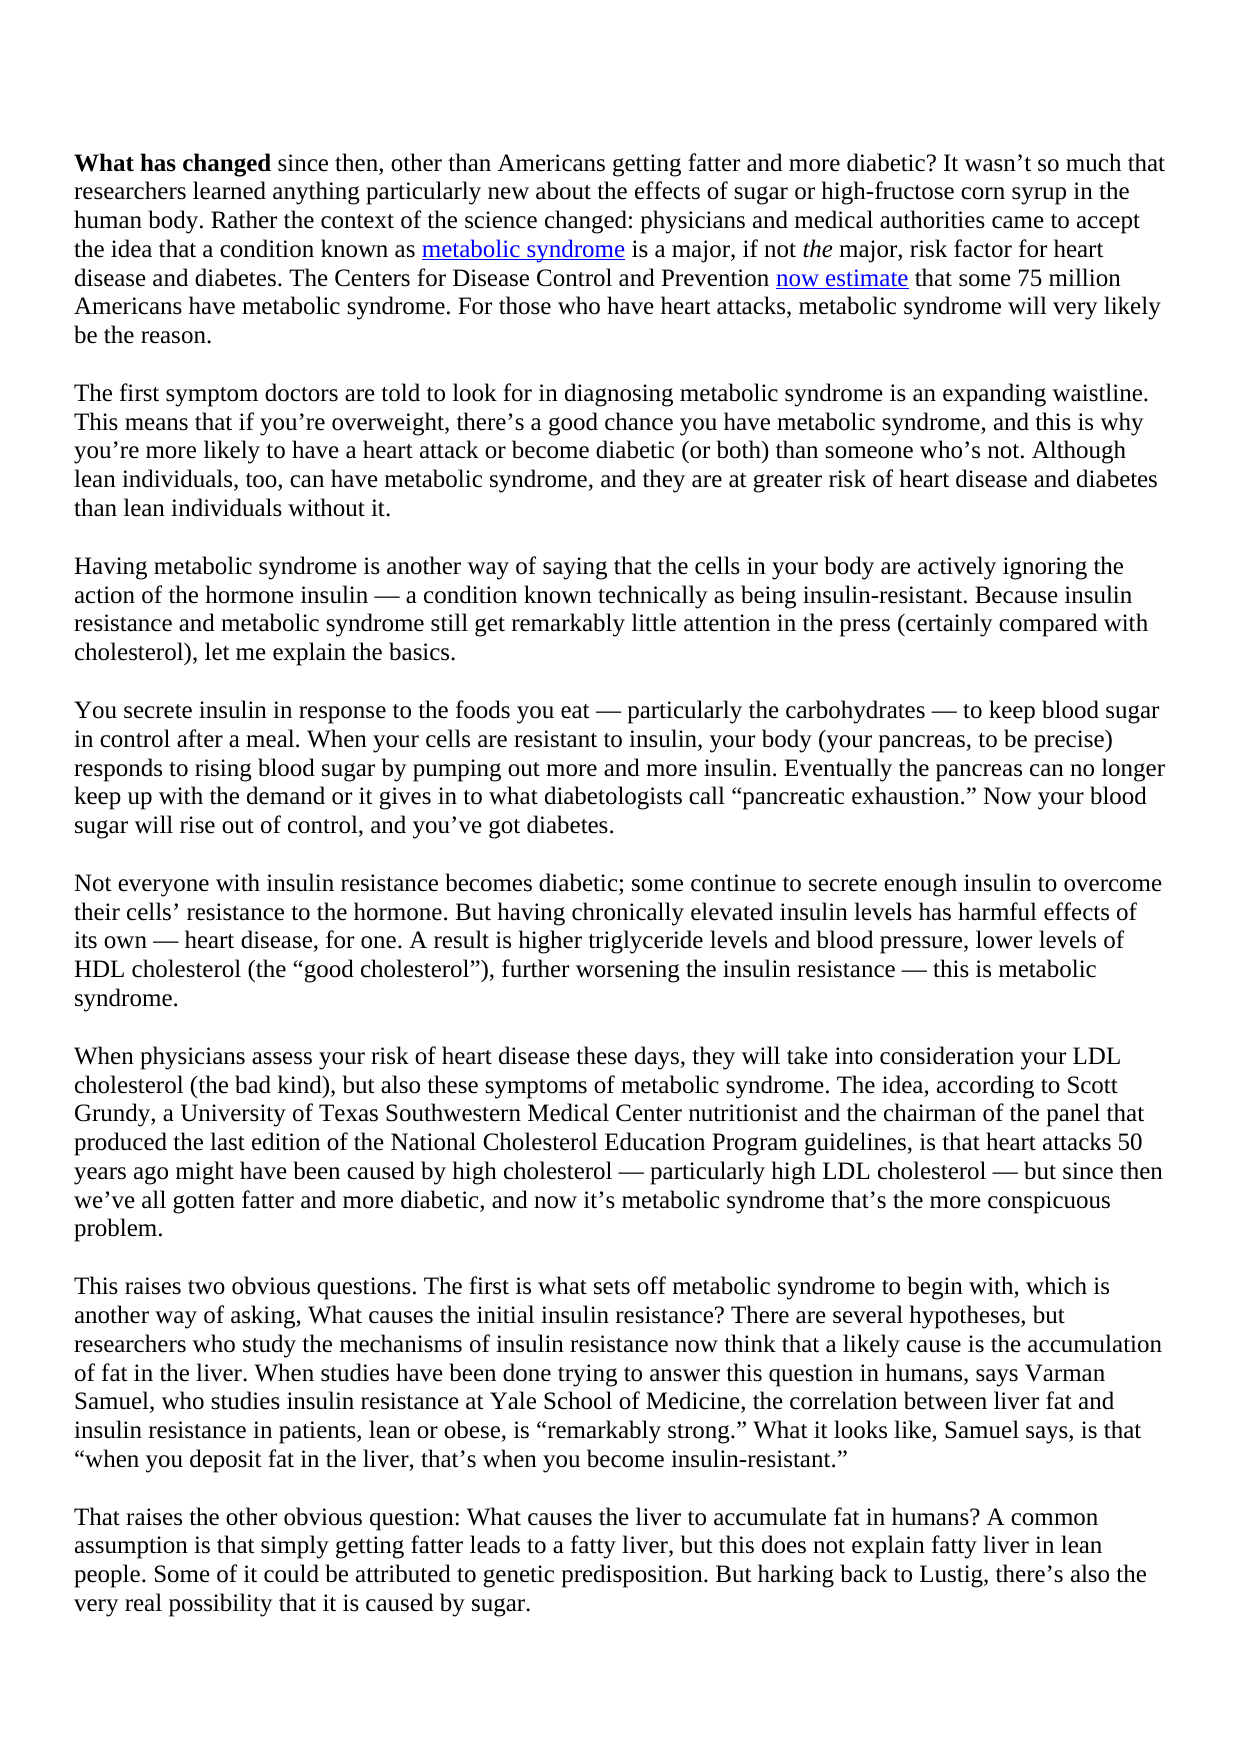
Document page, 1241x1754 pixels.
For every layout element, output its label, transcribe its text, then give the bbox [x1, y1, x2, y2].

text Having metabolic syndrome is another way of saying that the cells in your body are actively ignoring the action of the hormone insulin — a condition known technically as being insulin-resistant. Because insulin resistance and metabolic syndrome still get remarkably little attention in the press (certainly compared with cholesterol), let me explain the basics. [74, 551, 1167, 666]
text When physicians assess your risk of heart disease these days, they will take into consideration your LDL cholesterol (the bad kind), but also these symptoms of metabolic syndrome. The idea, according to Scott Grundy, a University of Texas Southwestern Medical Center nutritionist and the chairman of the panel that produced the last edition of the National Cholesterol Education Program guidelines, is that heart attacks 50 years ago might have been caused by high cholesterol — particularly high LDL cholesterol — but since then we’ve all gotten fatter and more diabetic, and now it’s metabolic syndrome that’s the more conspicuous problem. [74, 1041, 1167, 1242]
text Not everyone with insulin resistance becomes diabetic; some continue to secrete enough insulin to overcome their cells’ resistance to the hormone. But having chronically elevated insulin levels has harmful effects of its own — heart disease, for one. A result is higher triglyceride levels and blood pressure, lower levels of HDL cholesterol (the “good cholesterol”), further worsening the insulin resistance — this is metabolic syndrome. [74, 868, 1167, 1012]
text The first symptom doctors are told to look for in diagnosing metabolic syndrome is an expanding waistline. This means that if you’re overweight, there’s a good chance you have metabolic syndrome, and this is why you’re more likely to have a heart attack or become diabetic (or both) than someone who’s not. Although lean individuals, too, can have metabolic syndrome, and they are at greater risk of heart disease and diabetes than lean individuals without it. [74, 378, 1167, 522]
text That raises the other obvious question: What causes the liver to accumulate fat in humans? A common assumption is that simply getting fatter leads to a fatty liver, but this does not explain fatty liver in lean people. Some of it could be attributed to genetic predisposition. But harking back to Lustig, there’s also the very real possibility that it is caused by sugar. [74, 1502, 1167, 1617]
text This raises two obvious questions. The first is what sets off metabolic syndrome to begin with, which is another way of asking, What causes the initial insulin resistance? There are several hypotheses, but researchers who study the mechanisms of insulin resistance now think that a likely cause is the accumulation of fat in the liver. When studies have been done trying to answer this question in humans, says Varman Samuel, who studies insulin resistance at Yale School of Medicine, the correlation between liver fat and insulin resistance in patients, lean or obese, is “remarkably strong.” What it looks like, Samuel says, is that “when you deposit fat in the liver, that’s when you become insulin-resistant.” [74, 1271, 1167, 1473]
text What has changed since then, other than Americans getting fatter and more diabetic? It wasn’t so much that researchers learned anything particularly new about the effects of sugar or high-fructose corn syrup in the human body. Rather the context of the science changed: physicians and medical authorities came to accept the idea that a condition known as metabolic syndrome is a major, if not the major, risk factor for heart disease and diabetes. The Centers for Disease Control and Prevention now estimate that some 75 million Americans have metabolic syndrome. For those who have heart attacks, metabolic syndrome will very likely be the reason. [74, 148, 1167, 349]
text You secrete insulin in response to the foods you eat — particularly the carbohydrates — to keep blood sugar in control after a meal. When your cells are resistant to insulin, your body (your pancreas, to be precise) responds to rising blood sugar by pumping out more and more insulin. Eventually the pancreas can no longer keep up with the demand or it gives in to what diabetologists call “pancreatic exhaustion.” Now your blood sugar will rise out of control, and you’ve got diabetes. [74, 695, 1167, 839]
